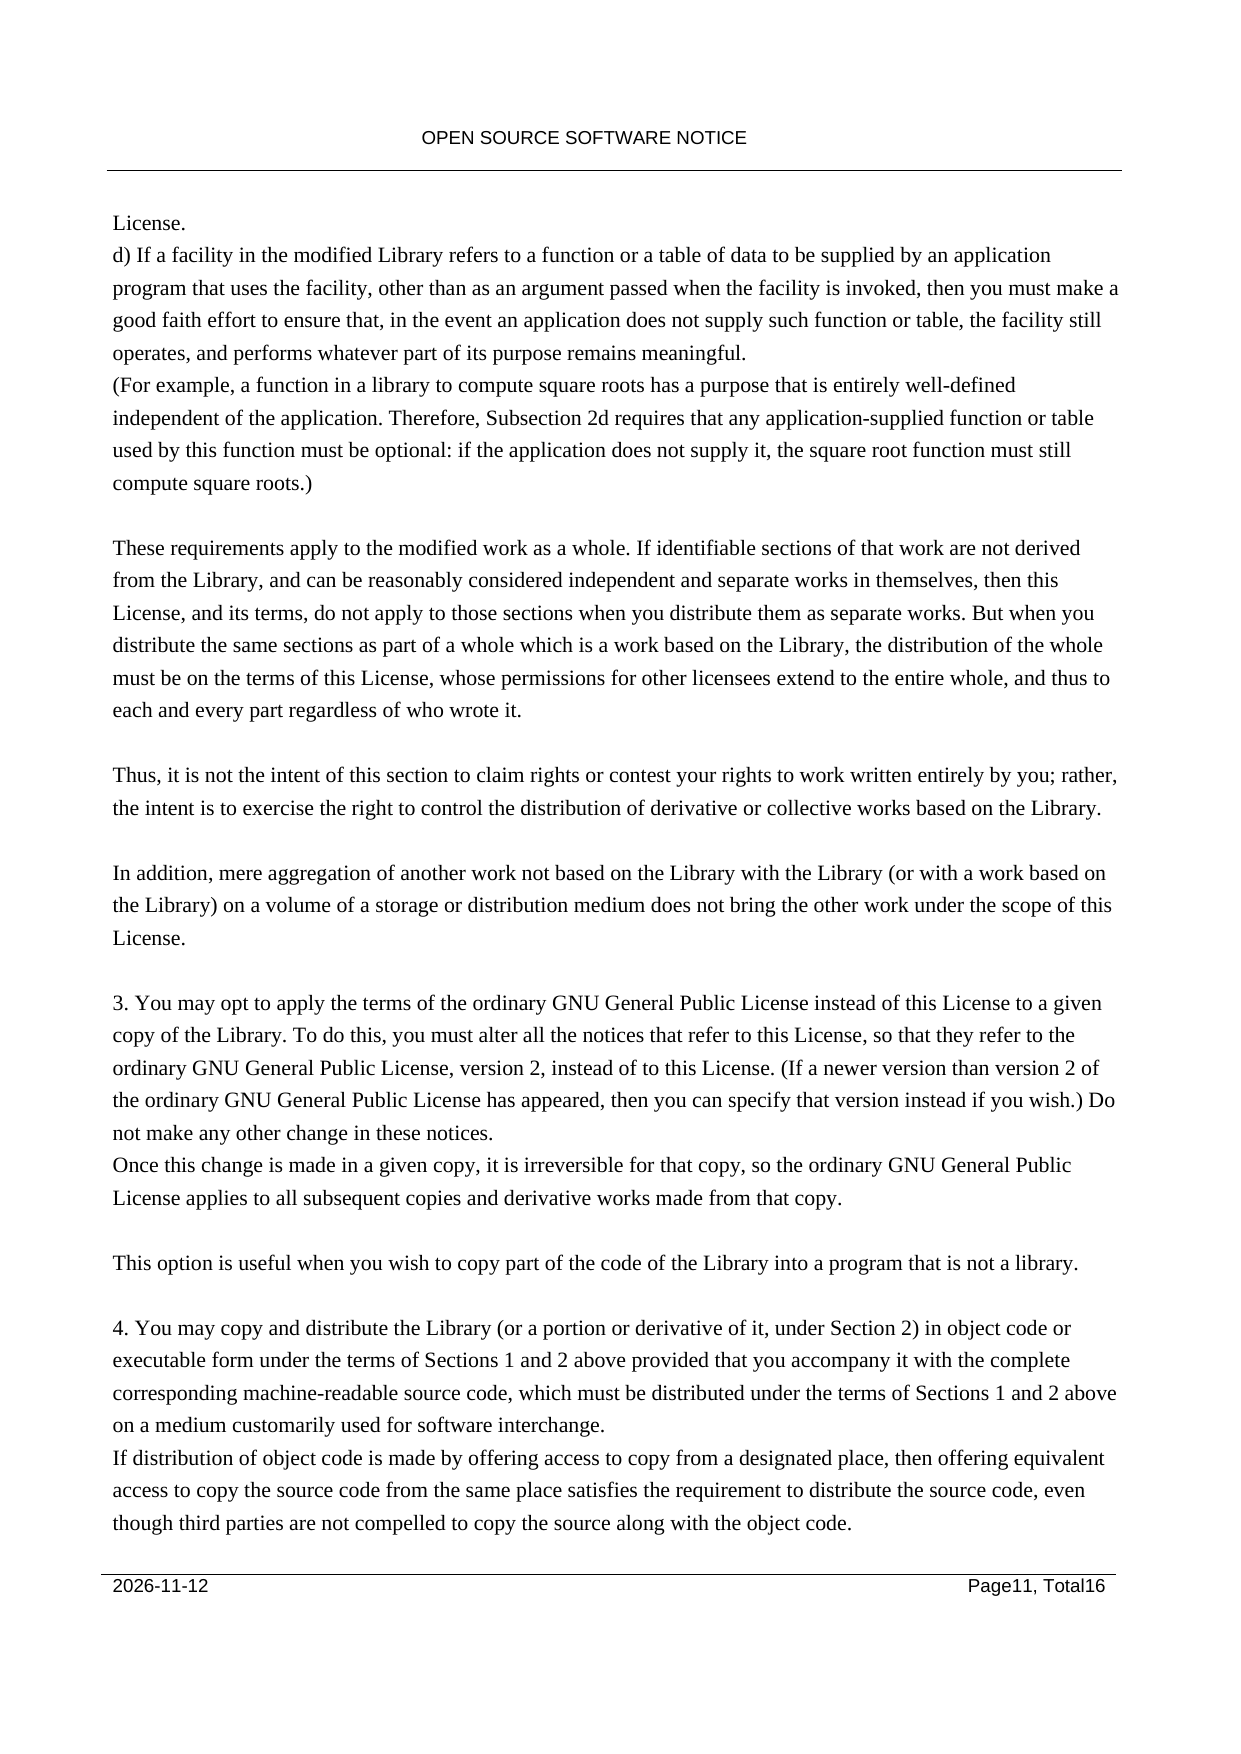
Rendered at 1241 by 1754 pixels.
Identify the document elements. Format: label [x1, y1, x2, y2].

text [112, 206, 1128, 1539]
